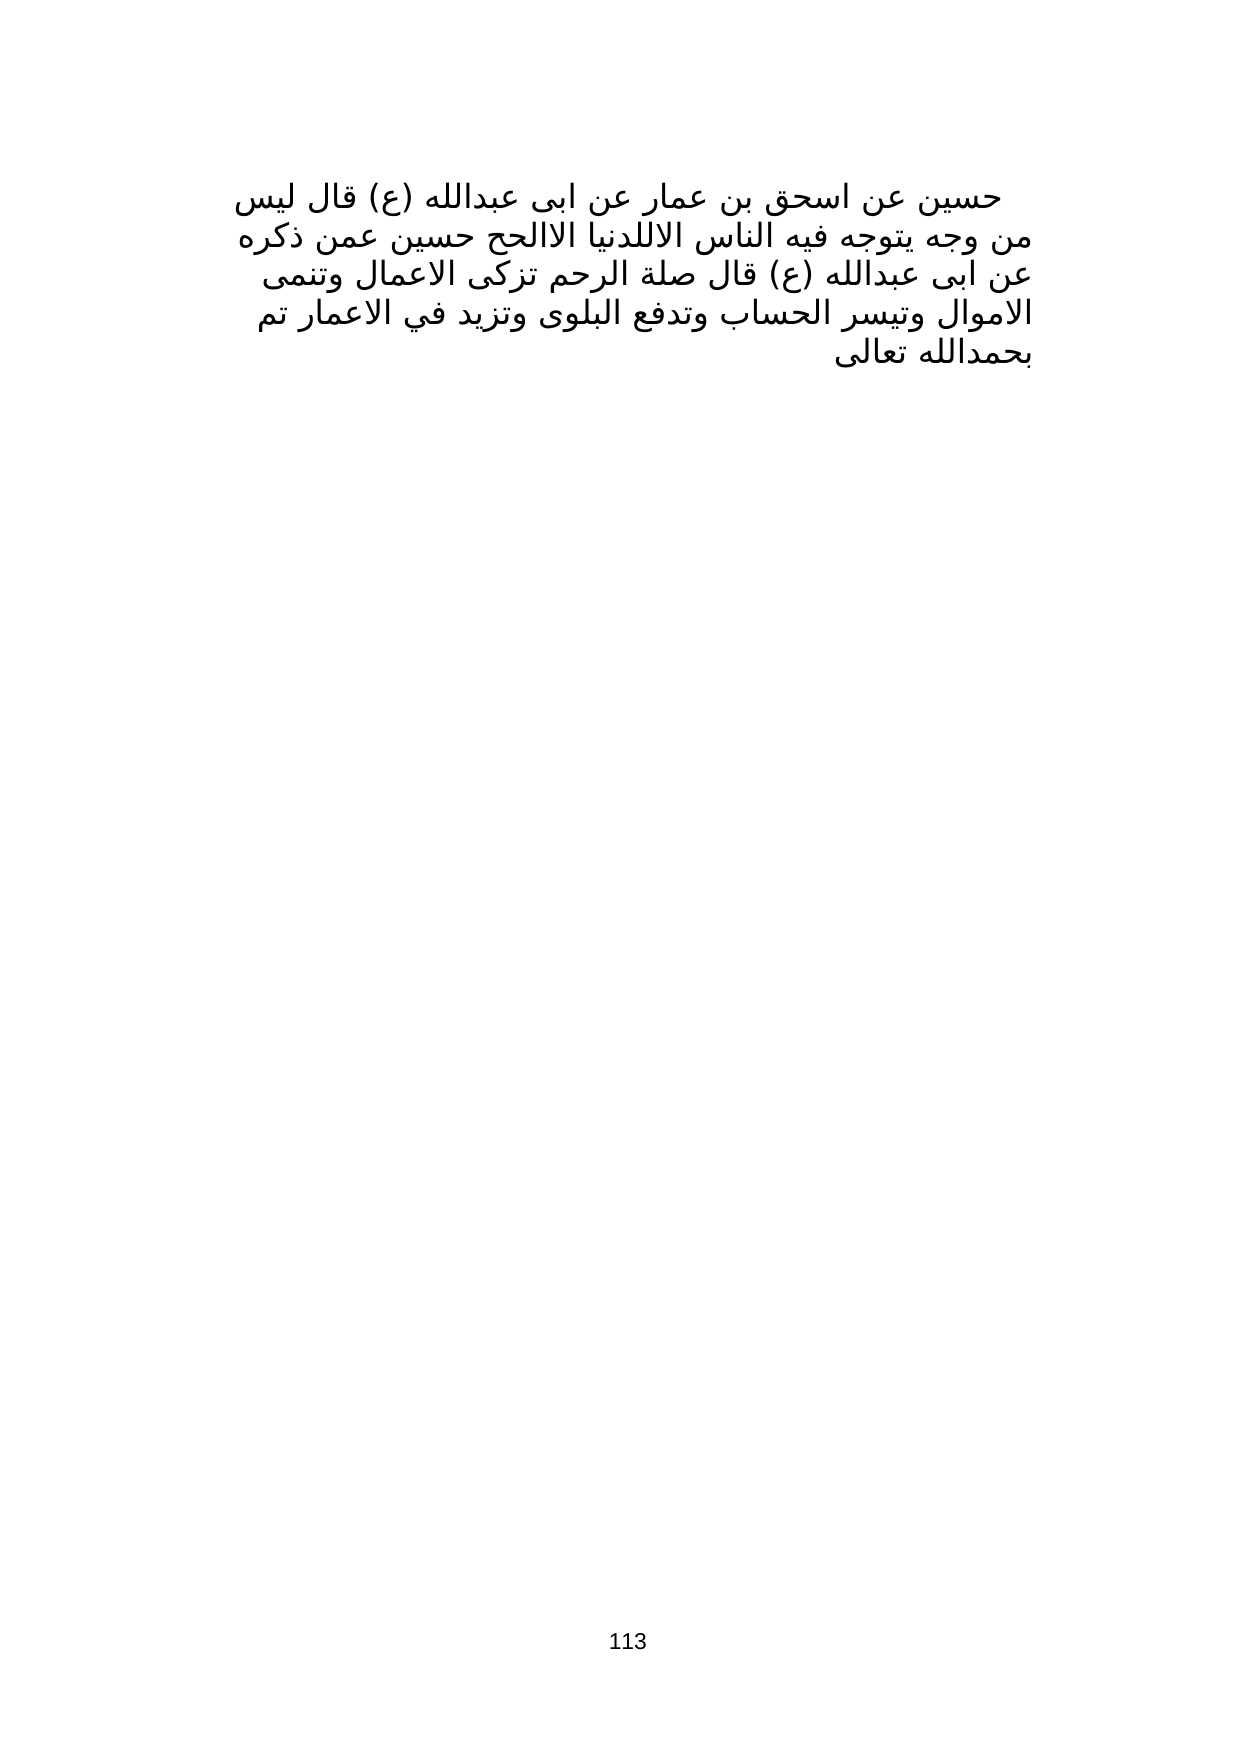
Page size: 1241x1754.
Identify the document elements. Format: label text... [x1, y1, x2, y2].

text حسين عن اسحق بن عمار عن ابى عبدالله (ع) قال ليس من وجه يتوجه فيه الناس الاللدنيا الاالحح حسين عمن ذكره عن ابى عبدالله (ع) قال صلة الرحم تزكى الاعمال وتنمى الاموال وتيسر الحساب وتدفع البلوى وتزيد في الاعمار تم بحمدالله تعالى [222, 177, 1033, 371]
